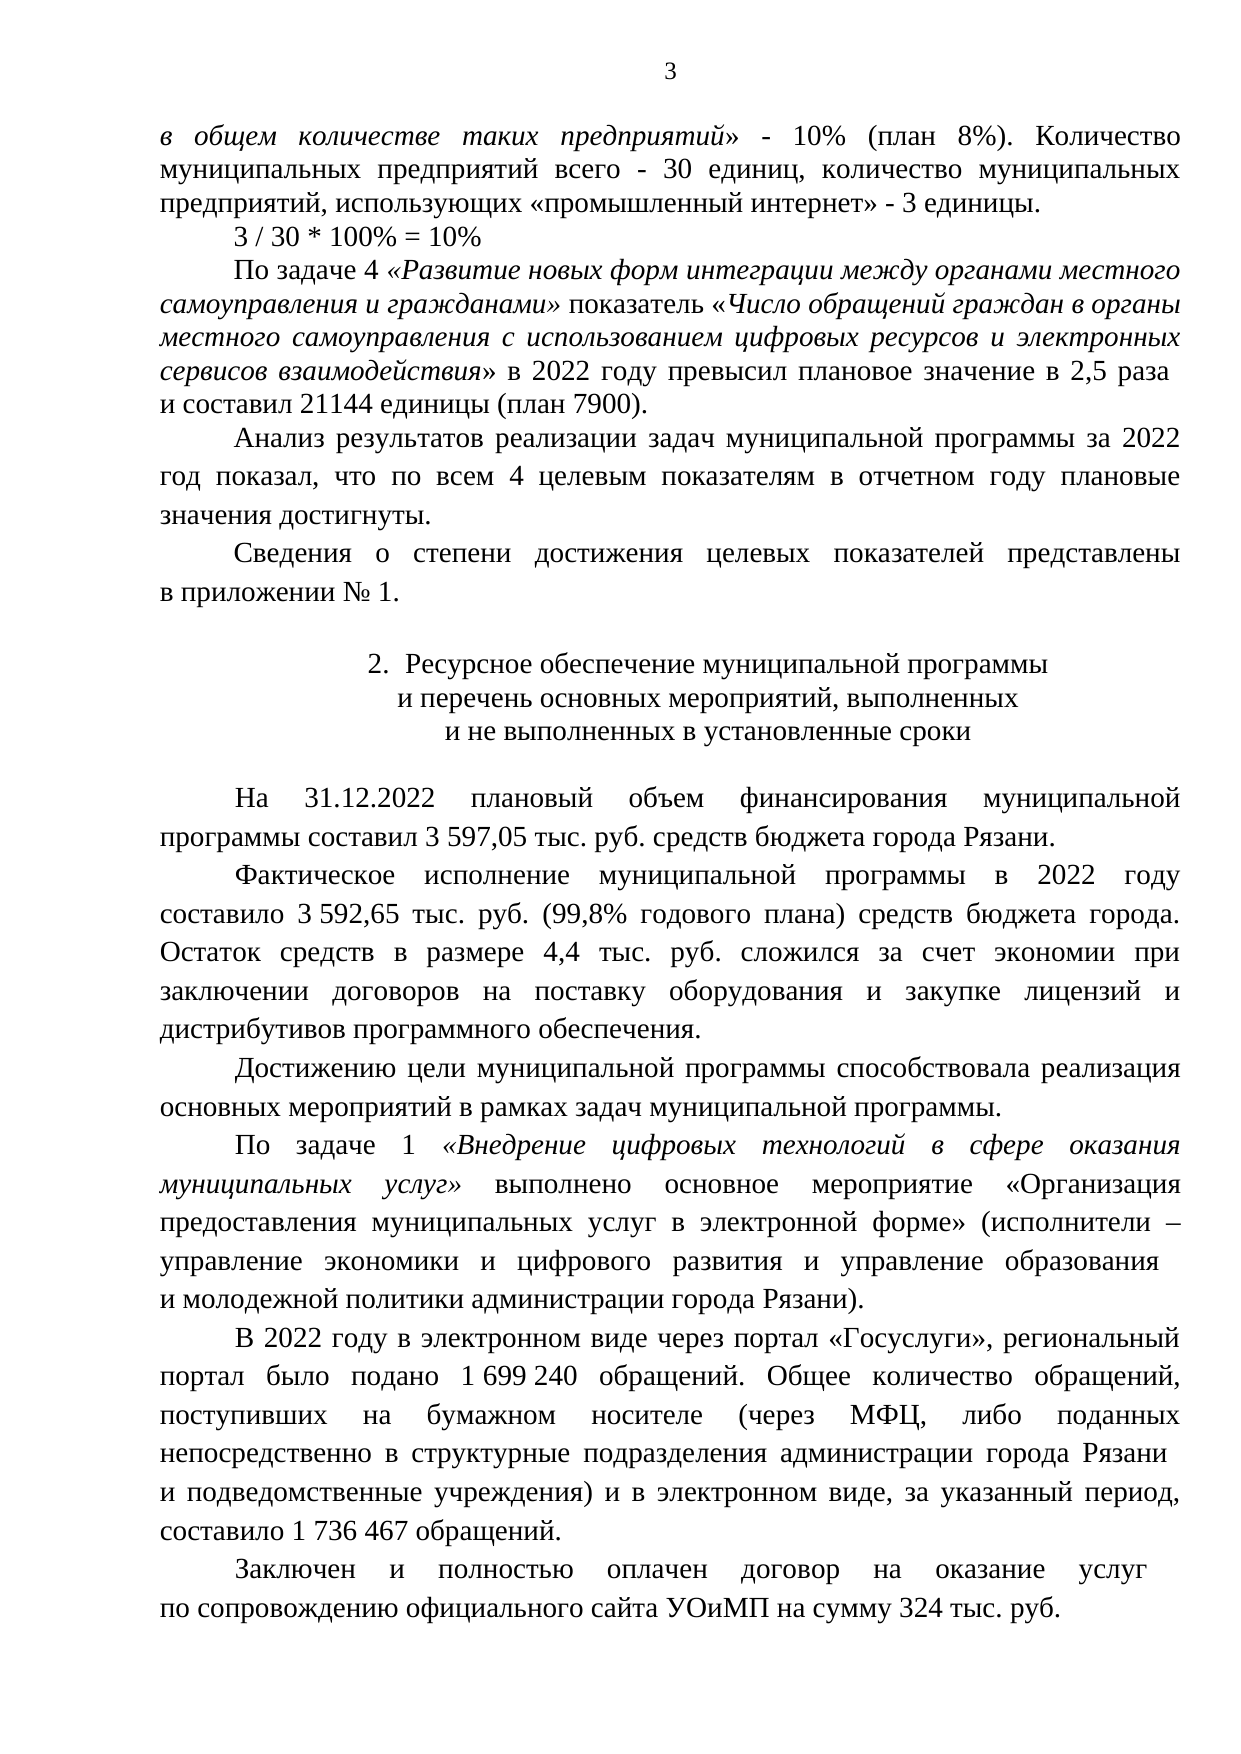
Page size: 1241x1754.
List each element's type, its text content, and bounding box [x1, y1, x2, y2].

text и перечень основных мероприятий, выполненных [159, 680, 1181, 713]
text и не выполненных в установленные сроки [159, 713, 1181, 747]
text По задаче 1 «Внедрение цифровых технологий в сфере оказания муниципальных услуг» выполнено основное мероприятие «Организация предоставления муниципальных услуг в электронной форме» (исполнители – управление экономики и цифрового развития и управление образования и молодежной политики администрации города Рязани). [159, 1127, 1181, 1315]
text По задаче 4 «Развитие новых форм интеграции между органами местного самоуправления и гражданами» показатель «Число обращений граждан в органы местного самоуправления с использованием цифровых ресурсов и электронных сервисов взаимодействия» в 2022 году превысил плановое значение в 2,5 раза и составил 21144 единицы (план 7900). [159, 252, 1181, 420]
text Фактическое исполнение муниципальной программы в 2022 году составило 3 592,65 тыс. руб. (99,8% годового плана) средств бюджета города. Остаток средств в размере 4,4 тыс. руб. сложился за счет экономии при заключении договоров на поставку оборудования и закупке лицензий и дистрибутивов программного обеспечения. [159, 857, 1181, 1045]
text Заключен и полностью оплачен договор на оказание услуг по сопровождению официального сайта УОиМП на сумму 324 тыс. руб. [159, 1551, 1181, 1623]
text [159, 118, 1181, 219]
text Достижению цели муниципальной программы способствовала реализация основных мероприятий в рамках задач муниципальной программы. [159, 1050, 1181, 1122]
text Анализ результатов реализации задач муниципальной программы за 2022 год показал, что по всем 4 целевым показателям в отчетном году плановые значения достигнуты. [159, 420, 1181, 531]
list Ресурсное обеспечение муниципальной программы [159, 646, 1181, 680]
text Сведения о степени достижения целевых показателей представлены в приложении № 1. [159, 536, 1181, 608]
text 3 / 30 * 100% = 10% [159, 219, 1181, 252]
text На 31.12.2022 плановый объем финансирования муниципальной программы составил 3 597,05 тыс. руб. средств бюджета города Рязани. [159, 780, 1181, 852]
text В 2022 году в электронном виде через портал «Госуслуги», региональный портал было подано 1 699 240 обращений. Общее количество обращений, поступивших на бумажном носителе (через МФЦ, либо поданных непосредственно в структурные подразделения администрации города Рязани и подведомственные учреждения) и в электронном виде, за указанный период, составило 1 736 467 обращений. [159, 1320, 1181, 1546]
